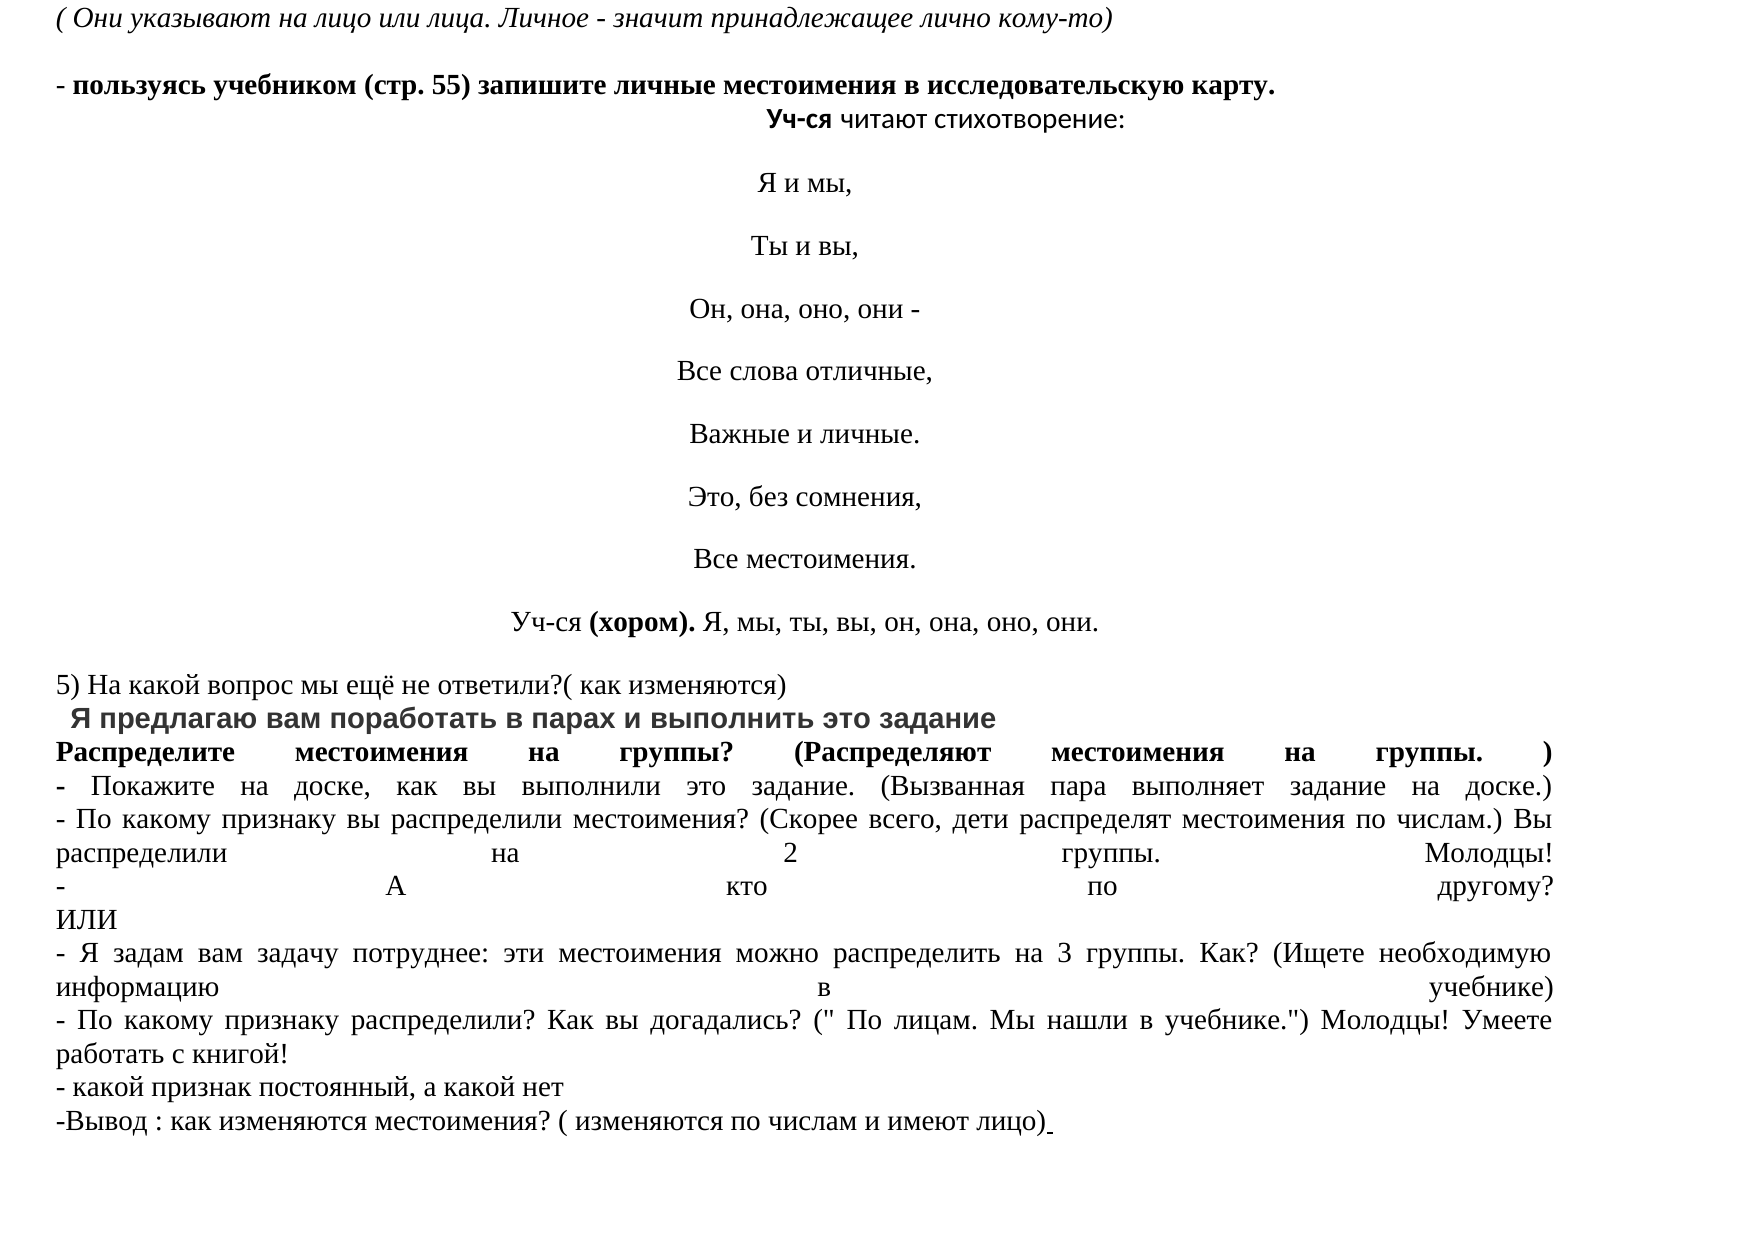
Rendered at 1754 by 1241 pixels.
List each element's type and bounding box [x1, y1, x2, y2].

table_header [44, 0, 1565, 1137]
